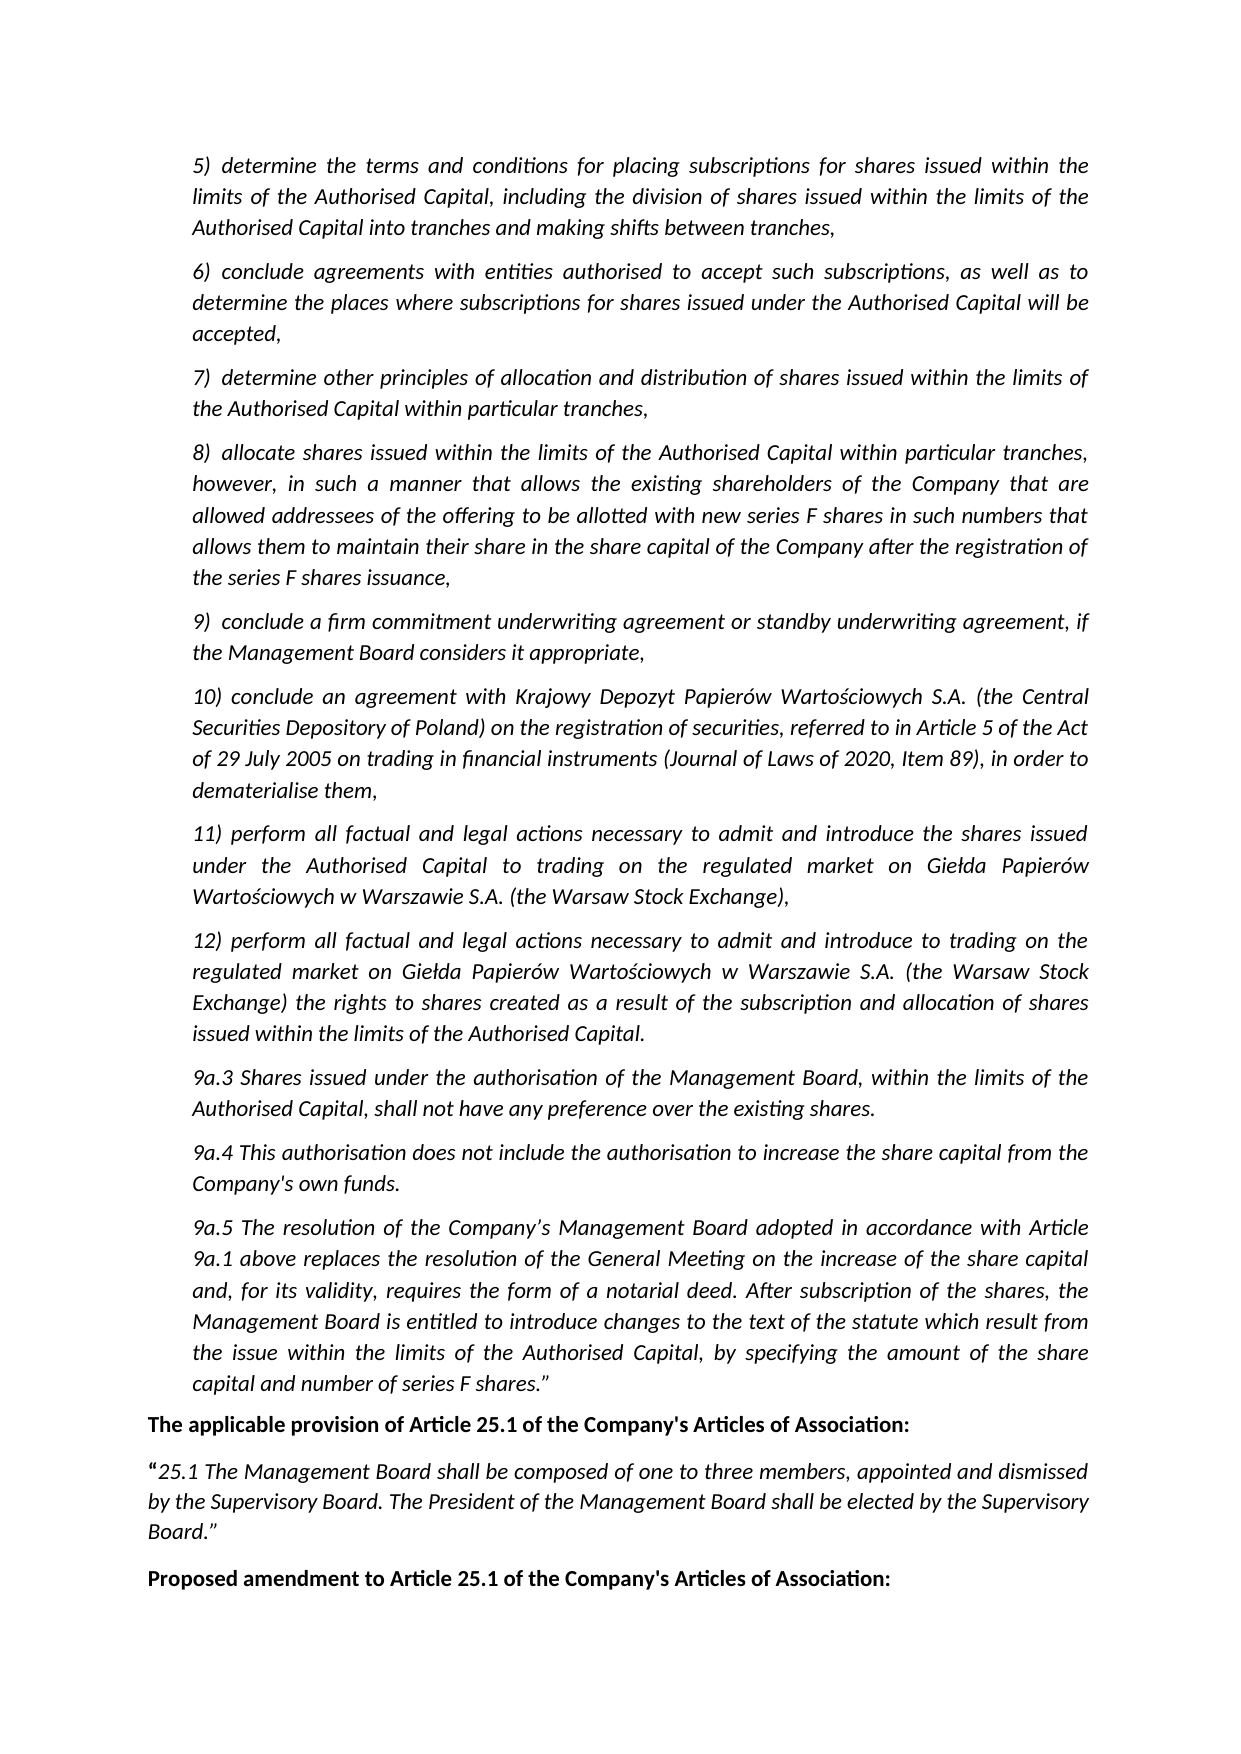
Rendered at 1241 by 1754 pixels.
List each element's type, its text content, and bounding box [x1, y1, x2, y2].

text “25.1 The Management Board shall be composed of one to three members, appointed and dismissed by the Supervisory Board. The President of the Management Board shall be elected by the Supervisory Board.” [148, 1457, 1093, 1545]
text 10) conclude an agreement with Krajowy Depozyt Papierów Wartościowych S.A. (the Central Securities Depository of Poland) on the registration of securities, referred to in Article 5 of the Act of 29 July 2005 on trading in financial instruments (Journal of Laws of 2020, Item 89), in order to dematerialise them, [192, 679, 1093, 804]
text 8) allocate shares issued within the limits of the Authorised Capital within particular tranches, however, in such a manner that allows the existing shareholders of the Company that are allowed addressees of the offering to be allotted with new series F shares in such numbers that allows them to maintain their share in the share capital of the Company after the registration of the series F shares issuance, [192, 435, 1093, 591]
text 7) determine other principles of allocation and distribution of shares issued within the limits of the Authorised Capital within particular tranches, [192, 360, 1093, 423]
text 9a.5 The resolution of the Company’s Management Board adopted in accordance with Article 9a.1 above replaces the resolution of the General Meeting on the increase of the share capital and, for its validity, requires the form of a notarial deed. After subscription of the shares, the Management Board is entitled to introduce changes to the text of the statute which result from the issue within the limits of the Authorised Capital, by specifying the amount of the share capital and number of series F shares.” [192, 1210, 1093, 1398]
text 9a.4 This authorisation does not include the authorisation to increase the share capital from the Company's own funds. [192, 1135, 1093, 1198]
text 6) conclude agreements with entities authorised to accept such subscriptions, as well as to determine the places where subscriptions for shares issued under the Authorised Capital will be accepted, [192, 254, 1093, 348]
text The applicable provision of Article 25.1 of the Company's Articles of Association: [148, 1410, 1093, 1438]
text 5) determine the terms and conditions for placing subscriptions for shares issued within the limits of the Authorised Capital, including the division of shares issued within the limits of the Authorised Capital into tranches and making shifts between tranches, [192, 148, 1093, 241]
text 12) perform all factual and legal actions necessary to admit and introduce to trading on the regulated market on Giełda Papierów Wartościowych w Warszawie S.A. (the Warsaw Stock Exchange) the rights to shares created as a result of the subscription and allocation of shares issued within the limits of the Authorised Capital. [192, 923, 1093, 1048]
text 9a.3 Shares issued under the authorisation of the Management Board, within the limits of the Authorised Capital, shall not have any preference over the existing shares. [192, 1060, 1093, 1123]
text Proposed amendment to Article 25.1 of the Company's Articles of Association: [148, 1564, 1093, 1592]
text 11) perform all factual and legal actions necessary to admit and introduce the shares issued under the Authorised Capital to trading on the regulated market on Giełda Papierów Wartościowych w Warszawie S.A. (the Warsaw Stock Exchange), [192, 816, 1093, 910]
text 9) conclude a firm commitment underwriting agreement or standby underwriting agreement, if the Management Board considers it appropriate, [192, 604, 1093, 666]
